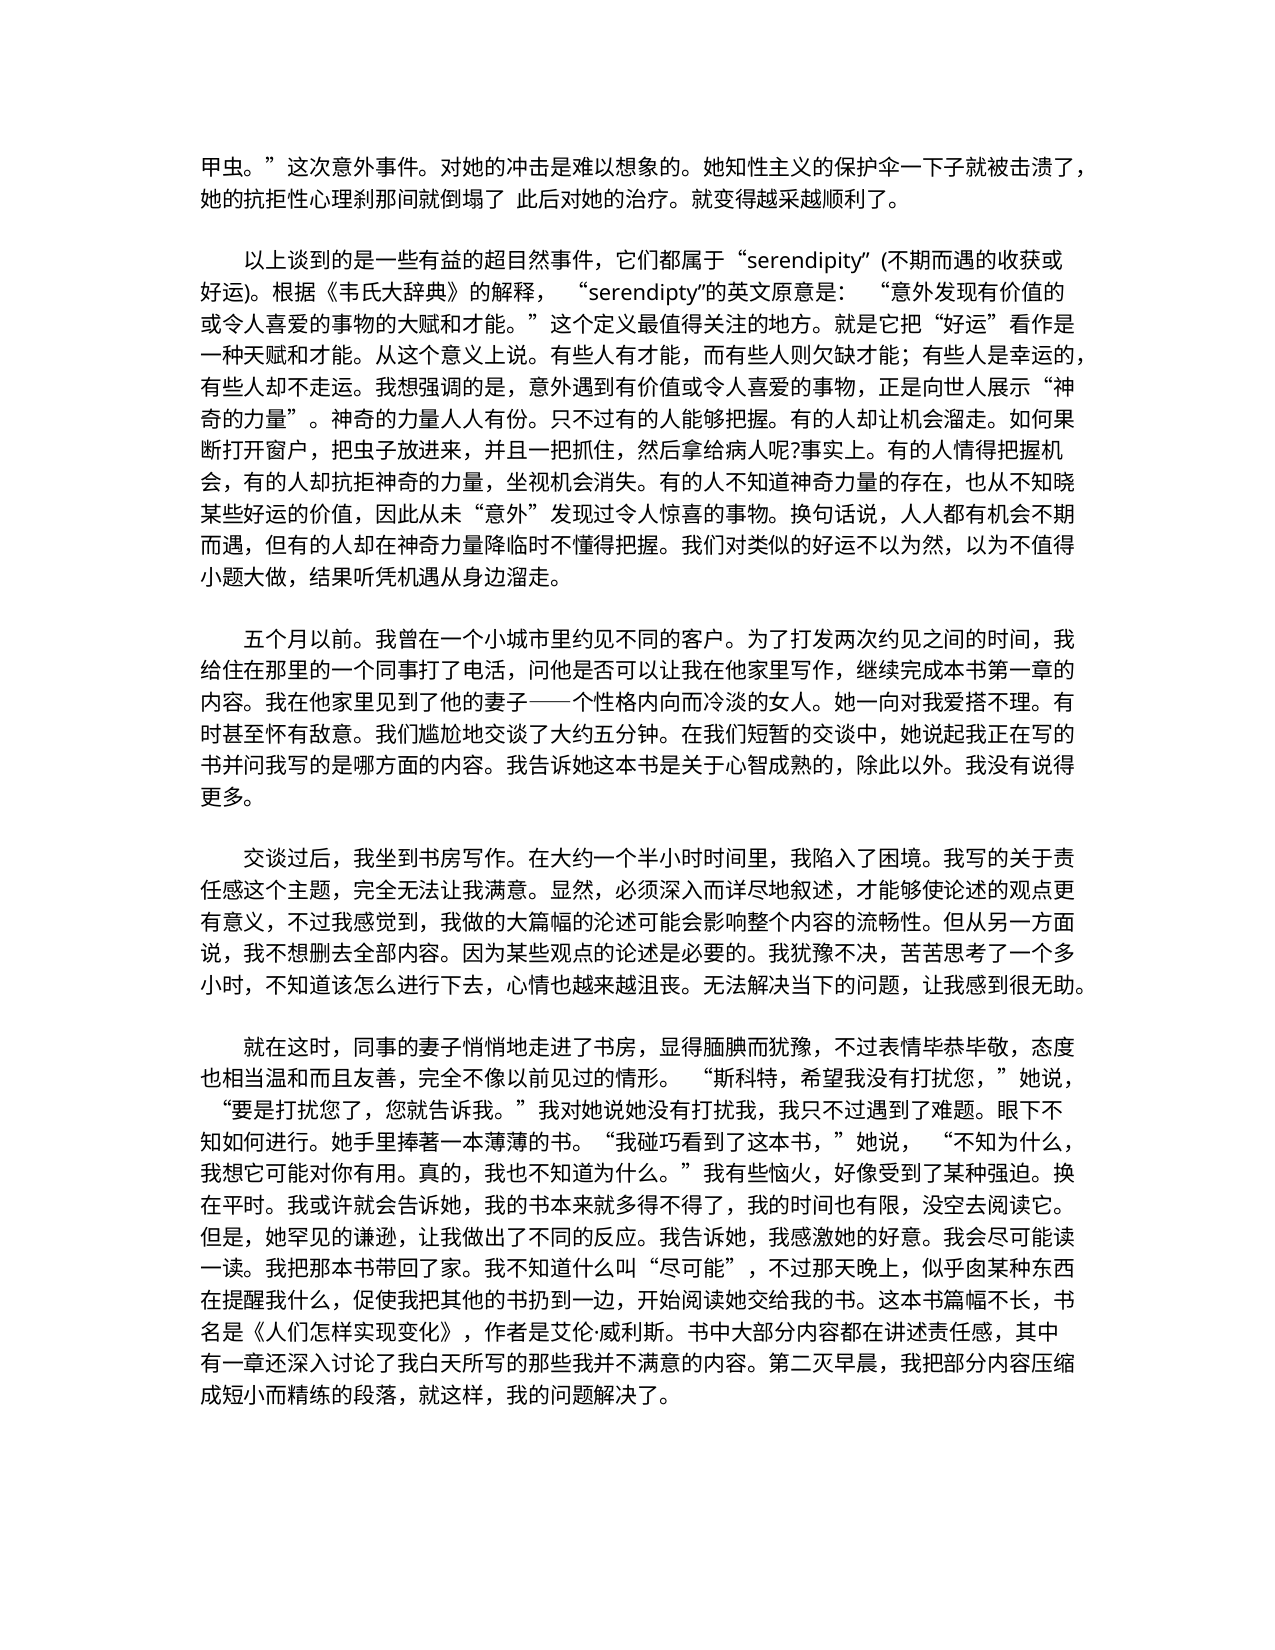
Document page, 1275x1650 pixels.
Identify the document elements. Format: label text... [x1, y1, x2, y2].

text 以上谈到的是一些有益的超目然事件，它们都属于“serendipity” (不期而遇的收获或好运)。根据《韦氏大辞典》的解释， “serendipty”的英文原意是： “意外发现有价值的或令人喜爱的事物的大赋和才能。”这个定义最值得关注的地方。就是它把“好运”看作是一种天赋和才能。从这个意义上说。有些人有才能，而有些人则欠缺才能；有些人是幸运的，有些人却不走运。我想强调的是，意外遇到有价值或令人喜爱的事物，正是向世人展示“神奇的力量”。神奇的力量人人有份。只不过有的人能够把握。有的人却让机会溜走。如何果断打开窗户，把虫子放进来，并且一把抓住，然后拿给病人呢?事实上。有的人情得把握机会，有的人却抗拒神奇的力量，坐视机会消失。有的人不知道神奇力量的存在，也从不知晓某些好运的价值，因此从未“意外”发现过令人惊喜的事物。换句话说，人人都有机会不期而遇，但有的人却在神奇力量降临时不懂得把握。我们对类似的好运不以为然，以为不值得小题大做，结果听凭机遇从身边溜走。 [200, 243, 1075, 592]
text 交谈过后，我坐到书房写作。在大约一个半小时时间里，我陷入了困境。我写的关于责任感这个主题，完全无法让我满意。显然，必须深入而详尽地叙述，才能够使论述的观点更有意义，不过我感觉到，我做的大篇幅的沦述可能会影响整个内容的流畅性。但从另一方面说，我不想删去全部内容。因为某些观点的论述是必要的。我犹豫不决，苦苦思考了一个多小时，不知道该怎么进行下去，心情也越来越沮丧。无法解决当下的问题，让我感到很无助。 [200, 841, 1075, 1000]
text 就在这时，同事的妻子悄悄地走进了书房，显得腼腆而犹豫，不过表情毕恭毕敬，态度也相当温和而且友善，完全不像以前见过的情形。 “斯科特，希望我没有打扰您，”她说， “要是打扰您了，您就告诉我。”我对她说她没有打扰我，我只不过遇到了难题。眼下不知如何进行。她手里捧著一本薄薄的书。“我碰巧看到了这本书，”她说， “不知为什么，我想它可能对你有用。真的，我也不知道为什么。”我有些恼火，好像受到了某种强迫。换在平时。我或许就会告诉她，我的书本来就多得不得了，我的时间也有限，没空去阅读它。但是，她罕见的谦逊，让我做出了不同的反应。我告诉她，我感激她的好意。我会尽可能读一读。我把那本书带回了家。我不知道什么叫“尽可能”，不过那天晚上，似乎囱某种东西在提醒我什么，促使我把其他的书扔到一边，开始阅读她交给我的书。这本书篇幅不长，书名是《人们怎样实现变化》，作者是艾伦·威利斯。书中大部分内容都在讲述责任感，其中有一章还深入讨论了我白天所写的那些我并不满意的内容。第二灭早晨，我把部分内容压缩成短小而精练的段落，就这样，我的问题解决了。 [200, 1029, 1075, 1409]
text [200, 150, 1075, 213]
text 五个月以前。我曾在一个小城市里约见不同的客户。为了打发两次约见之间的时间，我给住在那里的一个同事打了电活，问他是否可以让我在他家里写作，继续完成本书第一章的内容。我在他家里见到了他的妻子——个性格内向而冷淡的女人。她一向对我爱搭不理。有时甚至怀有敌意。我们尴尬地交谈了大约五分钟。在我们短暂的交谈中，她说起我正在写的书并问我写的是哪方面的内容。我告诉她这本书是关于心智成熟的，除此以外。我没有说得更多。 [200, 622, 1075, 812]
